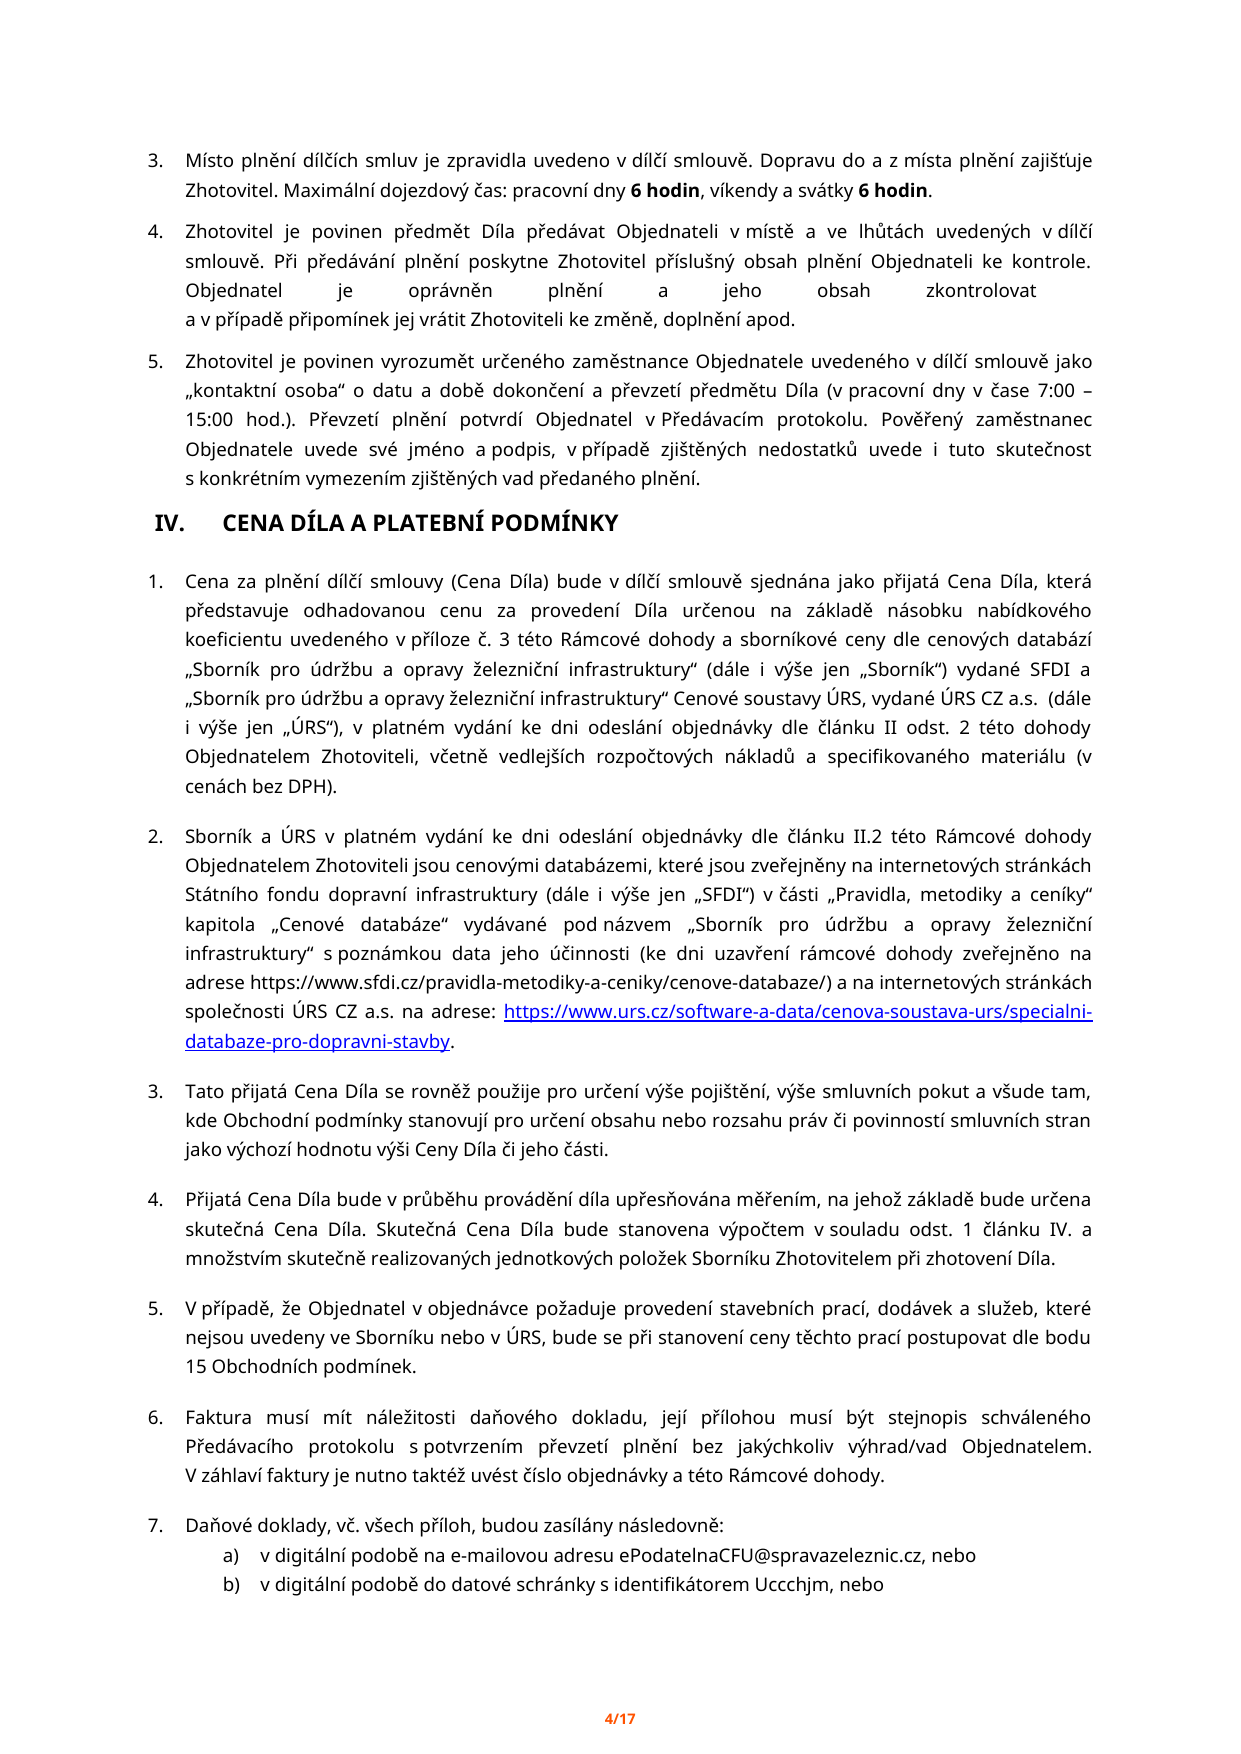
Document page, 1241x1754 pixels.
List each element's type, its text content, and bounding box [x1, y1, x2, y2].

list CENA DÍLA A PLATEBNÍ PODMÍNKY [185, 507, 1093, 538]
text Zhotovitel je povinen předmět Díla předávat Objednateli v místě a ve lhůtách uvedených v dílčí smlouvě. Při předávání plnění poskytne Zhotovitel příslušný obsah plnění Objednateli ke kontrole. Objednatel je oprávněn plnění a jeho obsah zkontrolovat a v případě připomínek jej vrátit Zhotoviteli ke změně, doplnění apod. [148, 219, 1093, 332]
text Zhotovitel je povinen vyrozumět určeného zaměstnance Objednatele uvedeného v dílčí smlouvě jako „kontaktní osoba“ o datu a době dokončení a převzetí předmětu Díla (v pracovní dny v čase 7:00 – 15:00 hod.). Převzetí plnění potvrdí Objednatel v Předávacím protokolu. Pověřený zaměstnanec Objednatele uvede své jméno a podpis, v případě zjištěných nedostatků uvede i tuto skutečnost s konkrétním vymezením zjištěných vad předaného plnění. [148, 348, 1093, 491]
list Přijatá Cena Díla bude v průběhu provádění díla upřesňována měřením, na jehož základě bude určena skutečná Cena Díla. Skutečná Cena Díla bude stanovena výpočtem v souladu odst. 1 článku IV. a množstvím skutečně realizovaných jednotkových položek Sborníku Zhotovitelem při zhotovení Díla. [148, 1187, 1093, 1271]
list Daňové doklady, vč. všech příloh, budou zasílány následovně: [148, 1513, 1093, 1538]
list v digitální podobě na e-mailovou adresu ePodatelnaCFU@spravazeleznic.cz, nebo [223, 1542, 1093, 1567]
list Cena za plnění dílčí smlouvy (Cena Díla) bude v dílčí smlouvě sjednána jako přijatá Cena Díla, která představuje odhadovanou cenu za provedení Díla určenou na základě násobku nabídkového koeficientu uvedeného v příloze č. 3 této Rámcové dohody a sborníkové ceny dle cenových databází „Sborník pro údržbu a opravy železniční infrastruktury“ (dále i výše jen „Sborník“) vydané SFDI a „Sborník pro údržbu a opravy železniční infrastruktury“ Cenové soustavy ÚRS, vydané ÚRS CZ a.s. (dále i výše jen „ÚRS“), v platném vydání ke dni odeslání objednávky dle článku II odst. 2 této dohody Objednatelem Zhotoviteli, včetně vedlejších rozpočtových nákladů a specifikovaného materiálu (v cenách bez DPH). [148, 568, 1093, 798]
list Sborník a ÚRS v platném vydání ke dni odeslání objednávky dle článku II.2 této Rámcové dohody Objednatelem Zhotoviteli jsou cenovými databázemi, které jsou zveřejněny na internetových stránkách Státního fondu dopravní infrastruktury (dále i výše jen „SFDI“) v části „Pravidla, metodiky a ceníky“ kapitola „Cenové databáze“ vydávané pod názvem „Sborník pro údržbu a opravy železniční infrastruktury“ s poznámkou data jeho účinnosti (ke dni uzavření rámcové dohody zveřejněno na adrese https://www.sfdi.cz/pravidla-metodiky-a-ceniky/cenove-databaze/) a na internetových stránkách společnosti ÚRS CZ a.s. na adrese: https://www.urs.cz/software-a-data/cenova-soustava-urs/specialni-databaze-pro-dopravni-stavby. [148, 823, 1093, 1053]
list Tato přijatá Cena Díla se rovněž použije pro určení výše pojištění, výše smluvních pokut a všude tam, kde Obchodní podmínky stanovují pro určení obsahu nebo rozsahu práv či povinností smluvních stran jako výchozí hodnotu výši Ceny Díla či jeho části. [148, 1078, 1093, 1162]
list Faktura musí mít náležitosti daňového dokladu, její přílohou musí být stejnopis schváleného Předávacího protokolu s potvrzením převzetí plnění bez jakýchkoliv výhrad/vad Objednatelem. V záhlaví faktury je nutno taktéž uvést číslo objednávky a této Rámcové dohody. [148, 1404, 1093, 1488]
text Místo plnění dílčích smluv je zpravidla uvedeno v dílčí smlouvě. Dopravu do a z místa plnění zajišťuje Zhotovitel. Maximální dojezdový čas: pracovní dny 6 hodin, víkendy a svátky 6 hodin. [148, 148, 1093, 202]
list v digitální podobě do datové schránky s identifikátorem Uccchjm, nebo [223, 1571, 1093, 1597]
list V případě, že Objednatel v objednávce požaduje provedení stavebních prací, dodávek a služeb, které nejsou uvedeny ve Sborníku nebo v ÚRS, bude se při stanovení ceny těchto prací postupovat dle bodu 15 Obchodních podmínek. [148, 1295, 1093, 1379]
